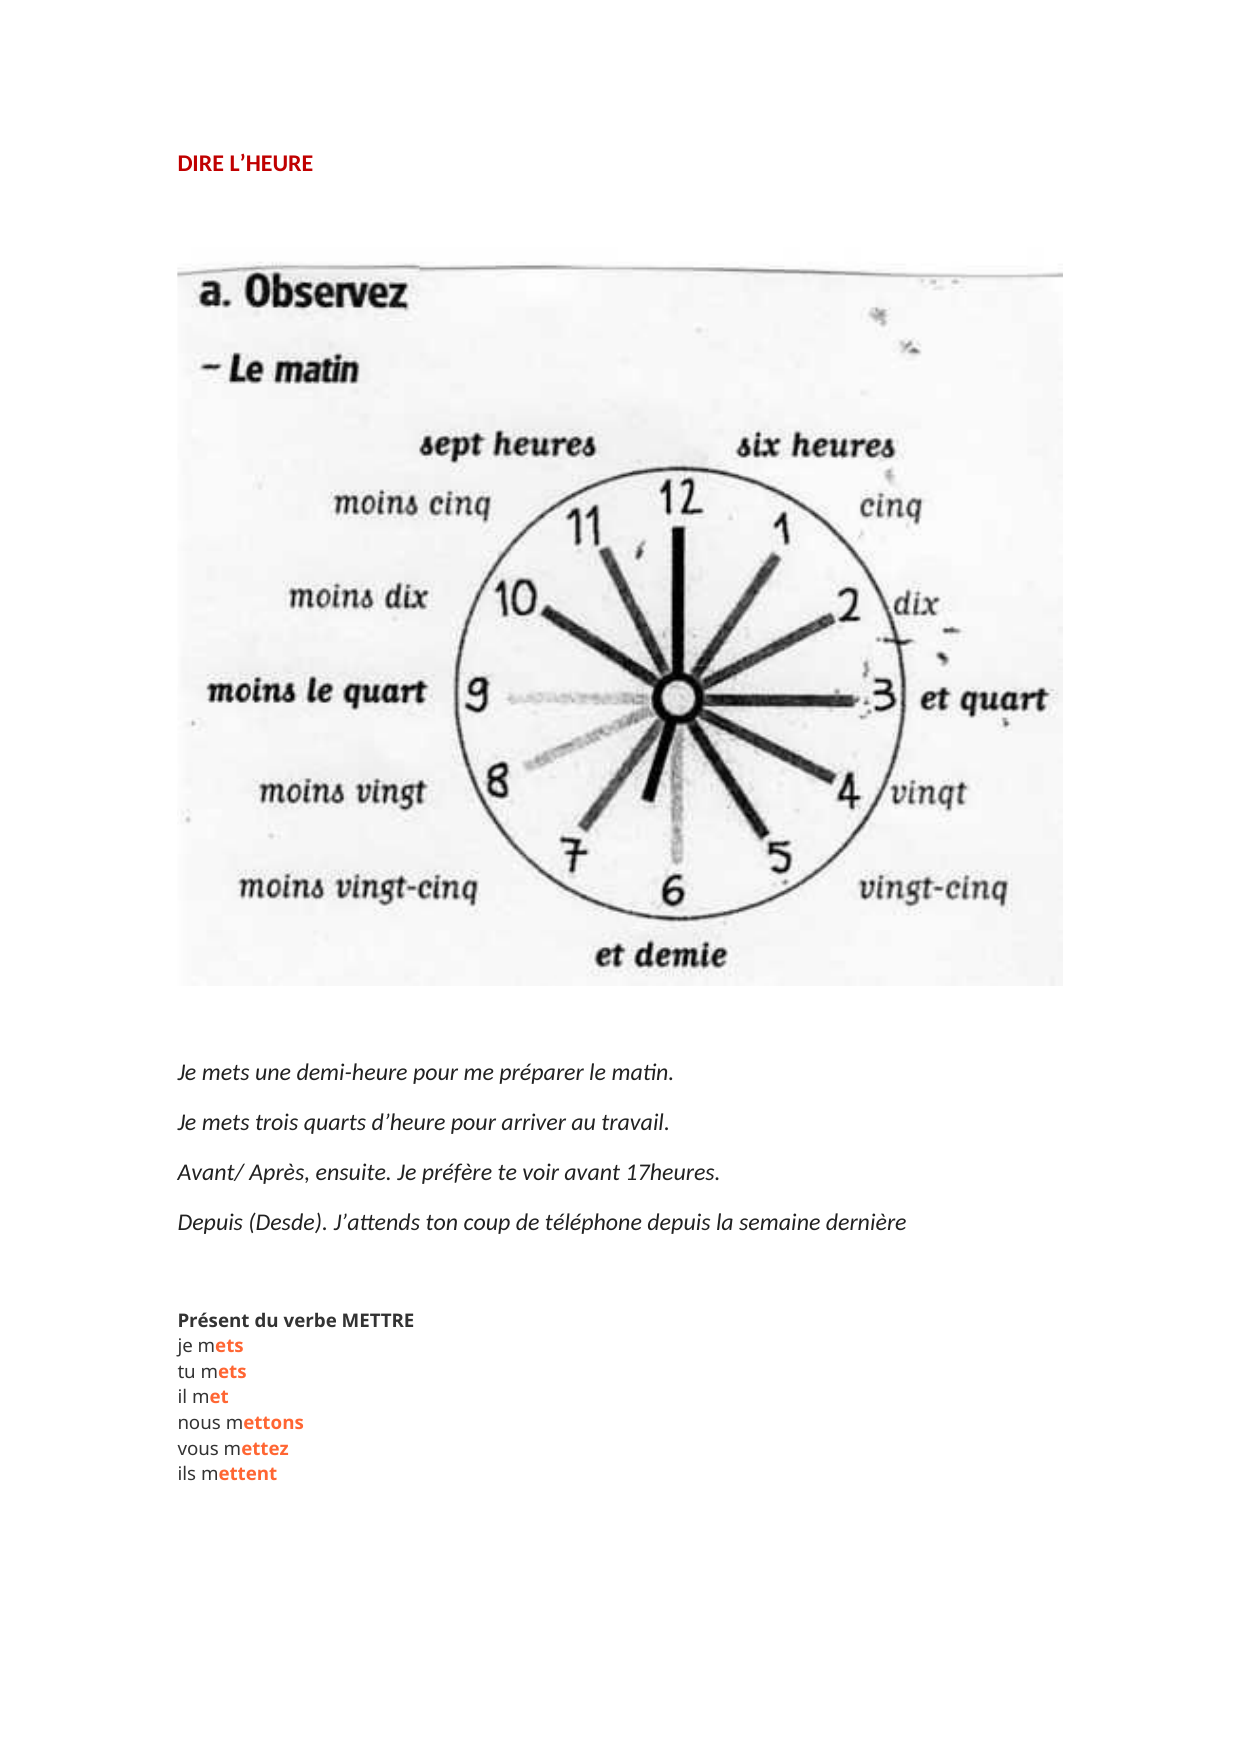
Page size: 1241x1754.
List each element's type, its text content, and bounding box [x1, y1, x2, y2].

text Depuis (Desde). J’attends ton coup de téléphone depuis la semaine dernière [177, 1207, 1063, 1236]
text DIRE L’HEURE [177, 148, 1063, 177]
text Je mets trois quarts d’heure pour arriver au travail. [177, 1107, 1063, 1136]
text Présent du verbe METTRE je mets tu mets il met nous mettons vous mettez ils mettent [177, 1307, 1063, 1486]
text Je mets une demi-heure pour me préparer le matin. [177, 1057, 1063, 1086]
text Avant/ Après, ensuite. Je préfère te voir avant 17heures. [177, 1157, 1063, 1186]
picture [177, 247, 1063, 986]
